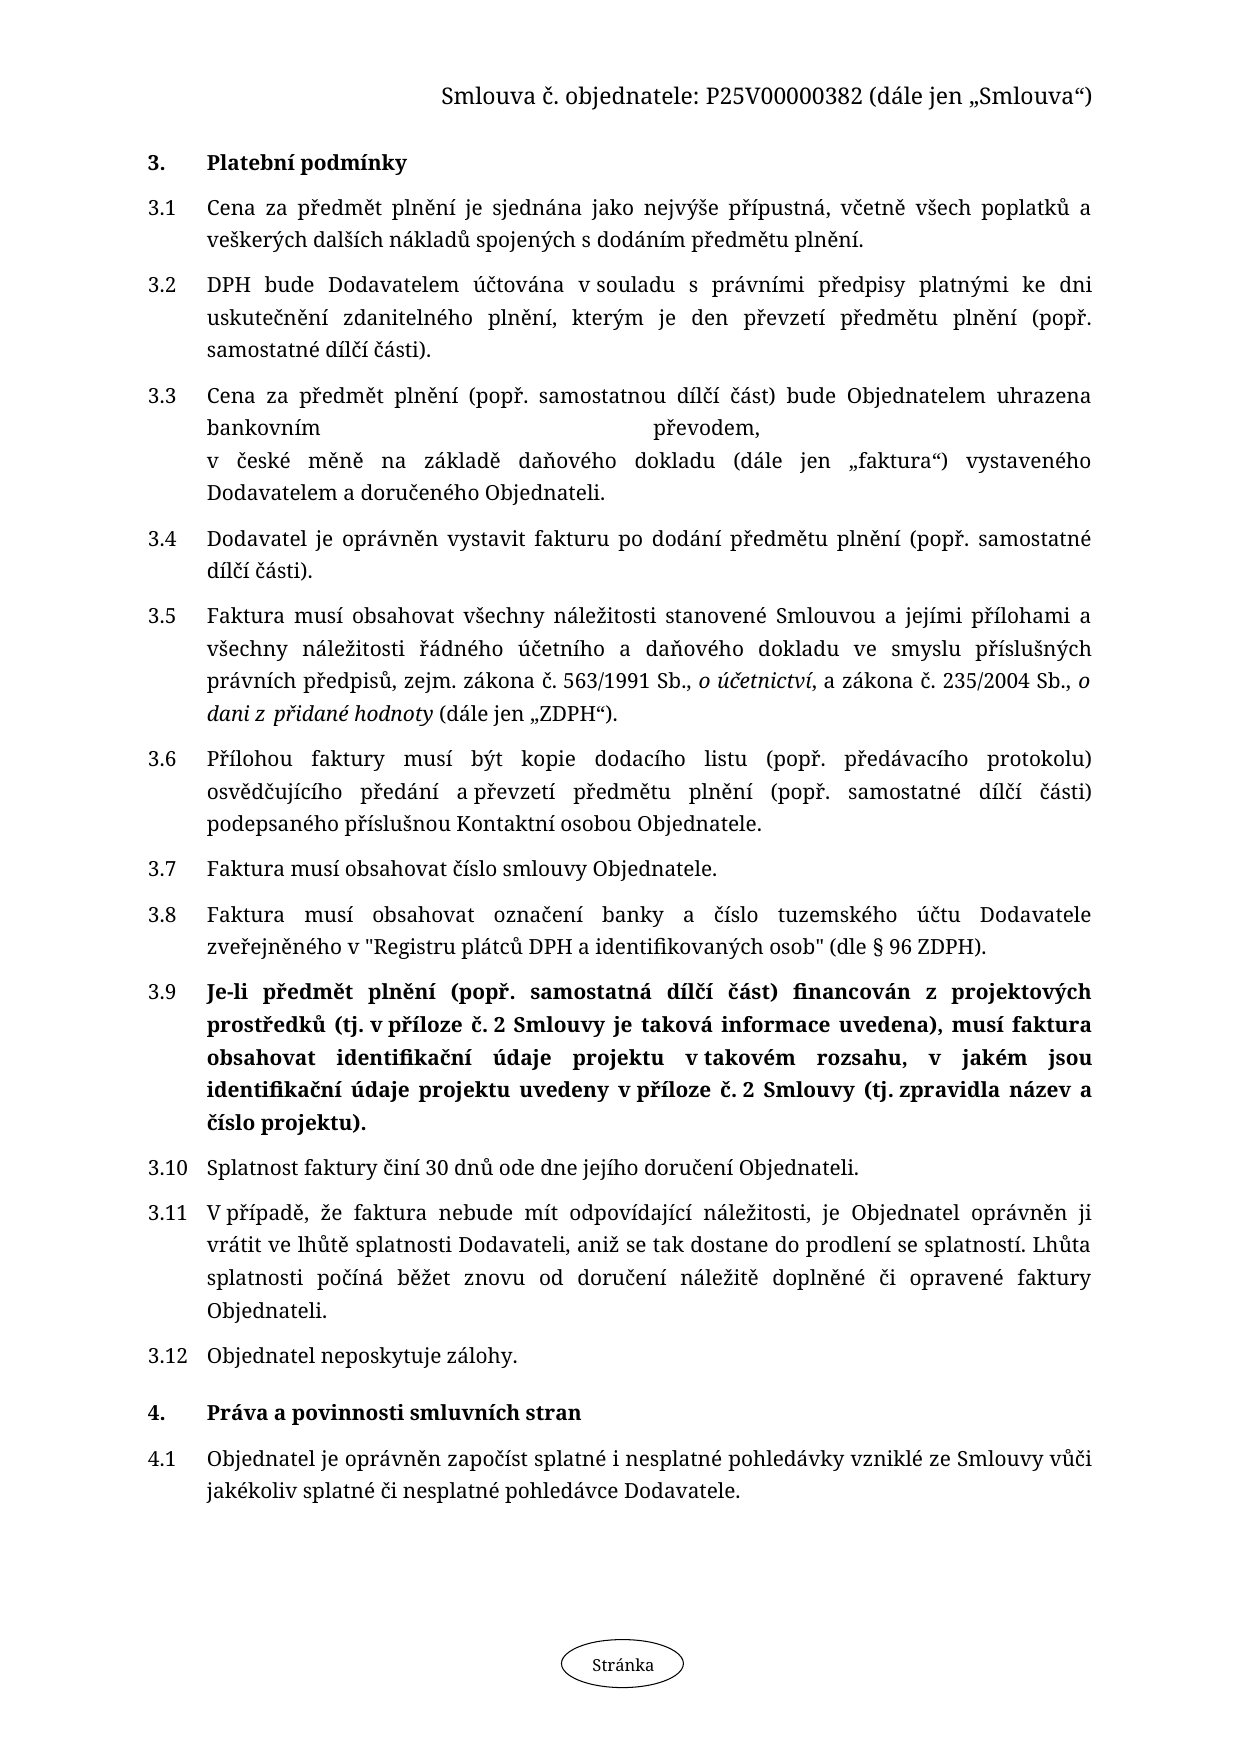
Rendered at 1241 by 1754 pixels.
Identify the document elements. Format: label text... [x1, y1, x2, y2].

list Dodavatel je oprávněn vystavit fakturu po dodání předmětu plnění (popř. samostatné dílčí části). [148, 524, 1093, 585]
list Cena za předmět plnění (popř. samostatnou dílčí část) bude Objednatelem uhrazena bankovním převodem, v české měně na základě daňového dokladu (dále jen „faktura“) vystaveného Dodavatelem a doručeného Objednateli. [148, 381, 1093, 507]
list Faktura musí obsahovat číslo smlouvy Objednatele. [148, 854, 1093, 883]
list Faktura musí obsahovat všechny náležitosti stanovené Smlouvou a jejími přílohami a všechny náležitosti řádného účetního a daňového dokladu ve smyslu příslušných právních předpisů, zejm. zákona č. 563/1991 Sb., o účetnictví, a zákona č. 235/2004 Sb., o dani z přidané hodnoty (dále jen „ZDPH“). [148, 601, 1093, 728]
list Je-li předmět plnění (popř. samostatná dílčí část) financován z projektových prostředků (tj. v příloze č. 2 Smlouvy je taková informace uvedena), musí faktura obsahovat identifikační údaje projektu v takovém rozsahu, v jakém jsou identifikační údaje projektu uvedeny v příloze č. 2 Smlouvy (tj. zpravidla název a číslo projektu). [148, 977, 1093, 1136]
list Splatnost faktury činí 30 dnů ode dne jejího doručení Objednateli. [148, 1153, 1093, 1181]
list Objednatel je oprávněn započíst splatné i nesplatné pohledávky vzniklé ze Smlouvy vůči jakékoliv splatné či nesplatné pohledávce Dodavatele. [148, 1444, 1093, 1505]
list Faktura musí obsahovat označení banky a číslo tuzemského účtu Dodavatele zveřejněného v "Registru plátců DPH a identifikovaných osob" (dle § 96 ZDPH). [148, 900, 1093, 961]
list Práva a povinnosti smluvních stran [148, 1398, 1093, 1427]
list Objednatel neposkytuje zálohy. [148, 1341, 1093, 1369]
list Cena za předmět plnění je sjednána jako nejvýše přípustná, včetně všech poplatků a veškerých dalších nákladů spojených s dodáním předmětu plnění. [148, 193, 1093, 254]
list V případě, že faktura nebude mít odpovídající náležitosti, je Objednatel oprávněn ji vrátit ve lhůtě splatnosti Dodavateli, aniž se tak dostane do prodlení se splatností. Lhůta splatnosti počíná běžet znovu od doručení náležitě doplněné či opravené faktury Objednateli. [148, 1198, 1093, 1324]
list Platební podmínky [148, 148, 1093, 176]
list Přílohou faktury musí být kopie dodacího listu (popř. předávacího protokolu) osvědčujícího předání a převzetí předmětu plnění (popř. samostatné dílčí části) podepsaného příslušnou Kontaktní osobou Objednatele. [148, 744, 1093, 838]
list DPH bude Dodavatelem účtována v souladu s právními předpisy platnými ke dni uskutečnění zdanitelného plnění, kterým je den převzetí předmětu plnění (popř. samostatné dílčí části). [148, 270, 1093, 364]
